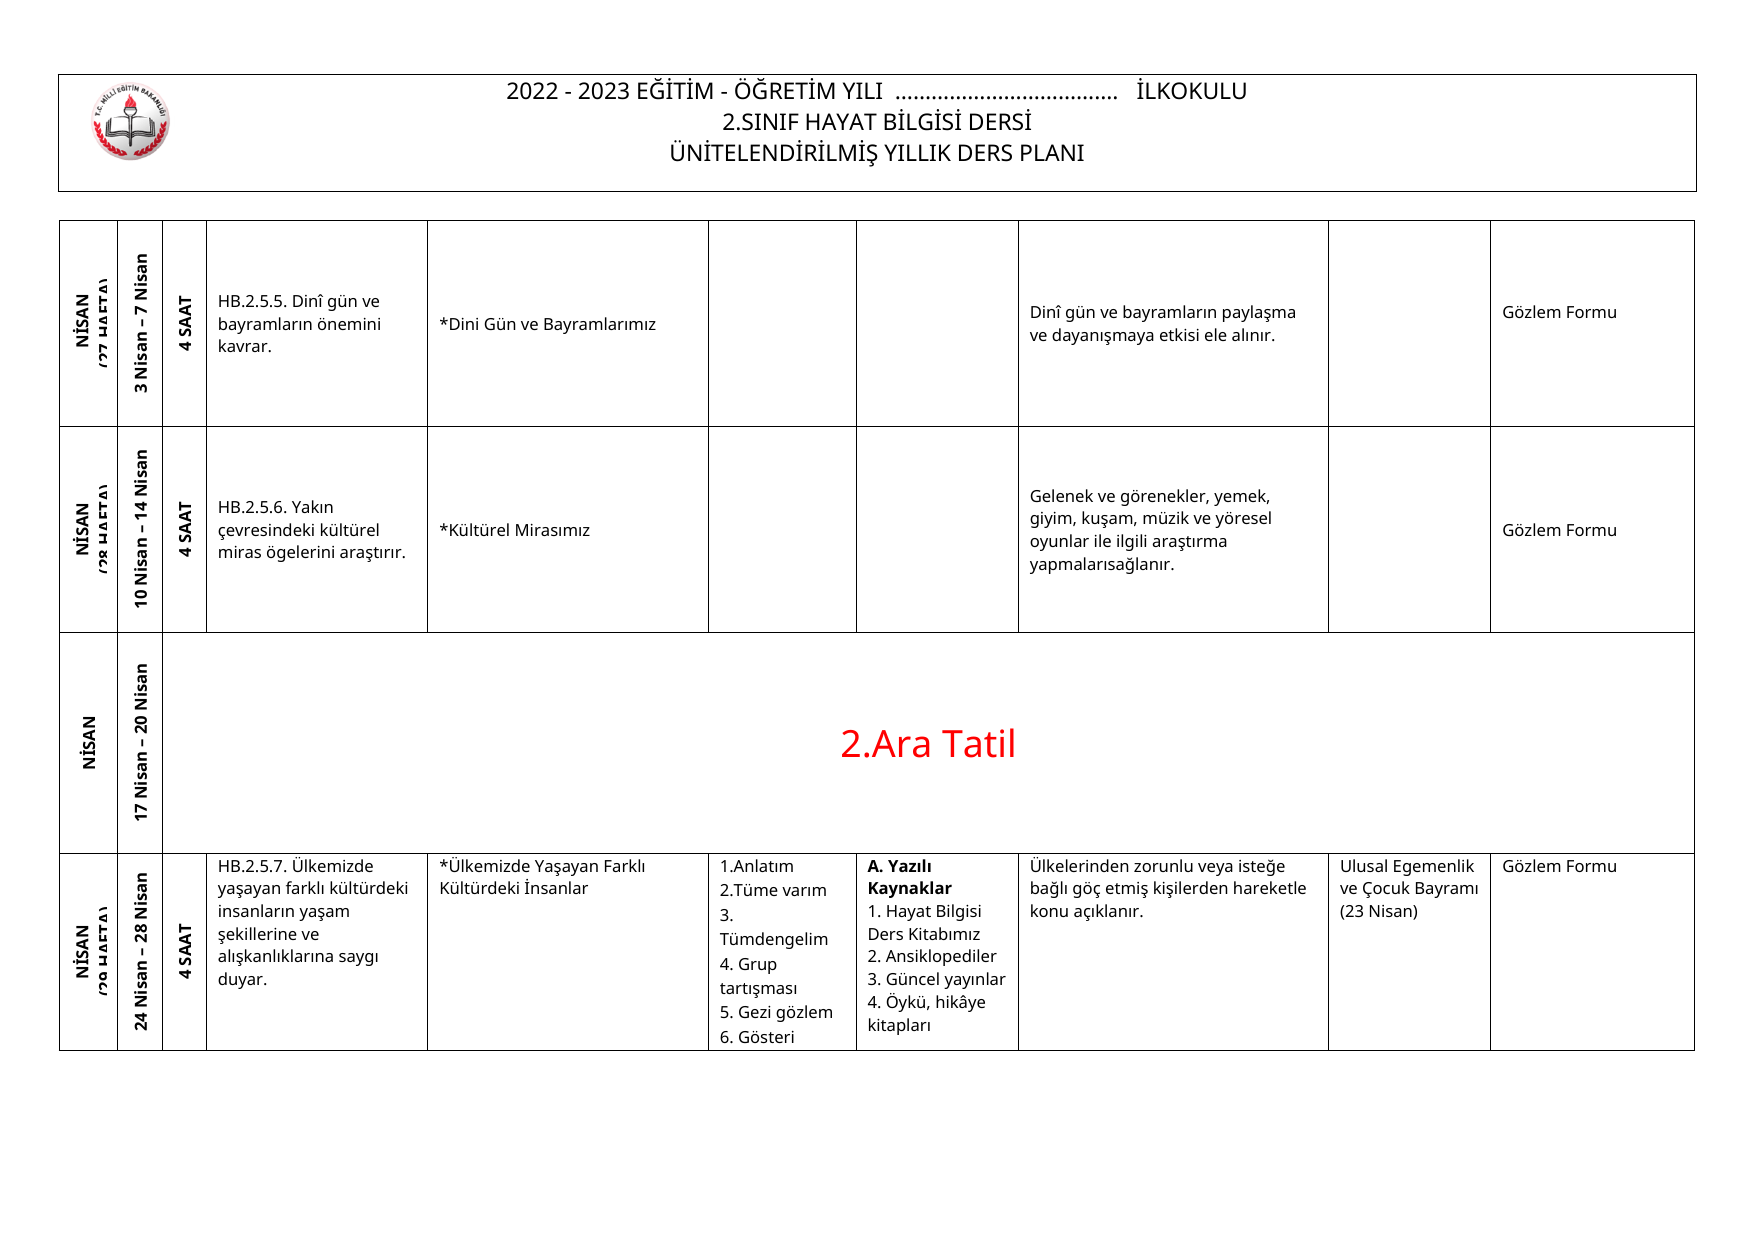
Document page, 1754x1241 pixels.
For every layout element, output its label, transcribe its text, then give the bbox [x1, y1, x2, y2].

table_cell NİSAN (29.HAFTA) [60, 854, 117, 1050]
picture [85, 77, 175, 167]
table_cell [1329, 221, 1490, 426]
table_cell *Kültürel Mirasımız [428, 427, 708, 632]
table_cell Dinî gün ve bayramların paylaşma ve dayanışmaya etkisi ele alınır. [1019, 221, 1328, 426]
table_cell *Dini Gün ve Bayramlarımız [428, 221, 708, 426]
table_cell 24 Nisan – 28 Nisan [118, 854, 162, 1050]
table_cell NİSAN (28.HAFTA) [60, 427, 117, 632]
table_cell Ülkelerinden zorunlu veya isteğe bağlı göç etmiş kişilerden hareketle konu açıklanır. [1019, 854, 1328, 1050]
table_cell HB.2.5.5. Dinî gün ve bayramların önemini kavrar. [207, 221, 427, 426]
table_cell HB.2.5.6. Yakın çevresindeki kültürel miras ögelerini araştırır. [207, 427, 427, 632]
table_cell [1329, 427, 1490, 632]
table_cell 3 Nisan – 7 Nisan [118, 221, 162, 426]
table_cell 4 SAAT [163, 854, 206, 1050]
table_cell Gözlem Formu [1491, 427, 1694, 632]
table_cell 4 SAAT [163, 221, 206, 426]
table_cell Ulusal Egemenlik ve Çocuk Bayramı (23 Nisan) [1329, 854, 1490, 1050]
table_cell 10 Nisan – 14 Nisan [118, 427, 162, 632]
table_cell [709, 427, 856, 632]
table_cell 4 SAAT [163, 427, 206, 632]
table_cell Gözlem Formu [1491, 221, 1694, 426]
table_cell 2.Ara Tatil [163, 633, 1694, 853]
table_cell Gelenek ve görenekler, yemek, giyim, kuşam, müzik ve yöresel oyunlar ile ilgili araştırma yapmalarısağlanır. [1019, 427, 1328, 632]
table_cell NİSAN [60, 633, 117, 853]
table_cell Gözlem Formu [1491, 854, 1694, 1050]
table_cell HB.2.5.7. Ülkemizde yaşayan farklı kültürdeki insanların yaşam şekillerine ve alışkanlıklarına saygı duyar. [207, 854, 427, 1050]
table_cell *Ülkemizde Yaşayan Farklı Kültürdeki İnsanlar [428, 854, 708, 1050]
table_cell NİSAN (27.HAFTA) [60, 221, 117, 426]
table_cell 17 Nisan – 20 Nisan [118, 633, 162, 853]
table_cell [857, 427, 1018, 632]
